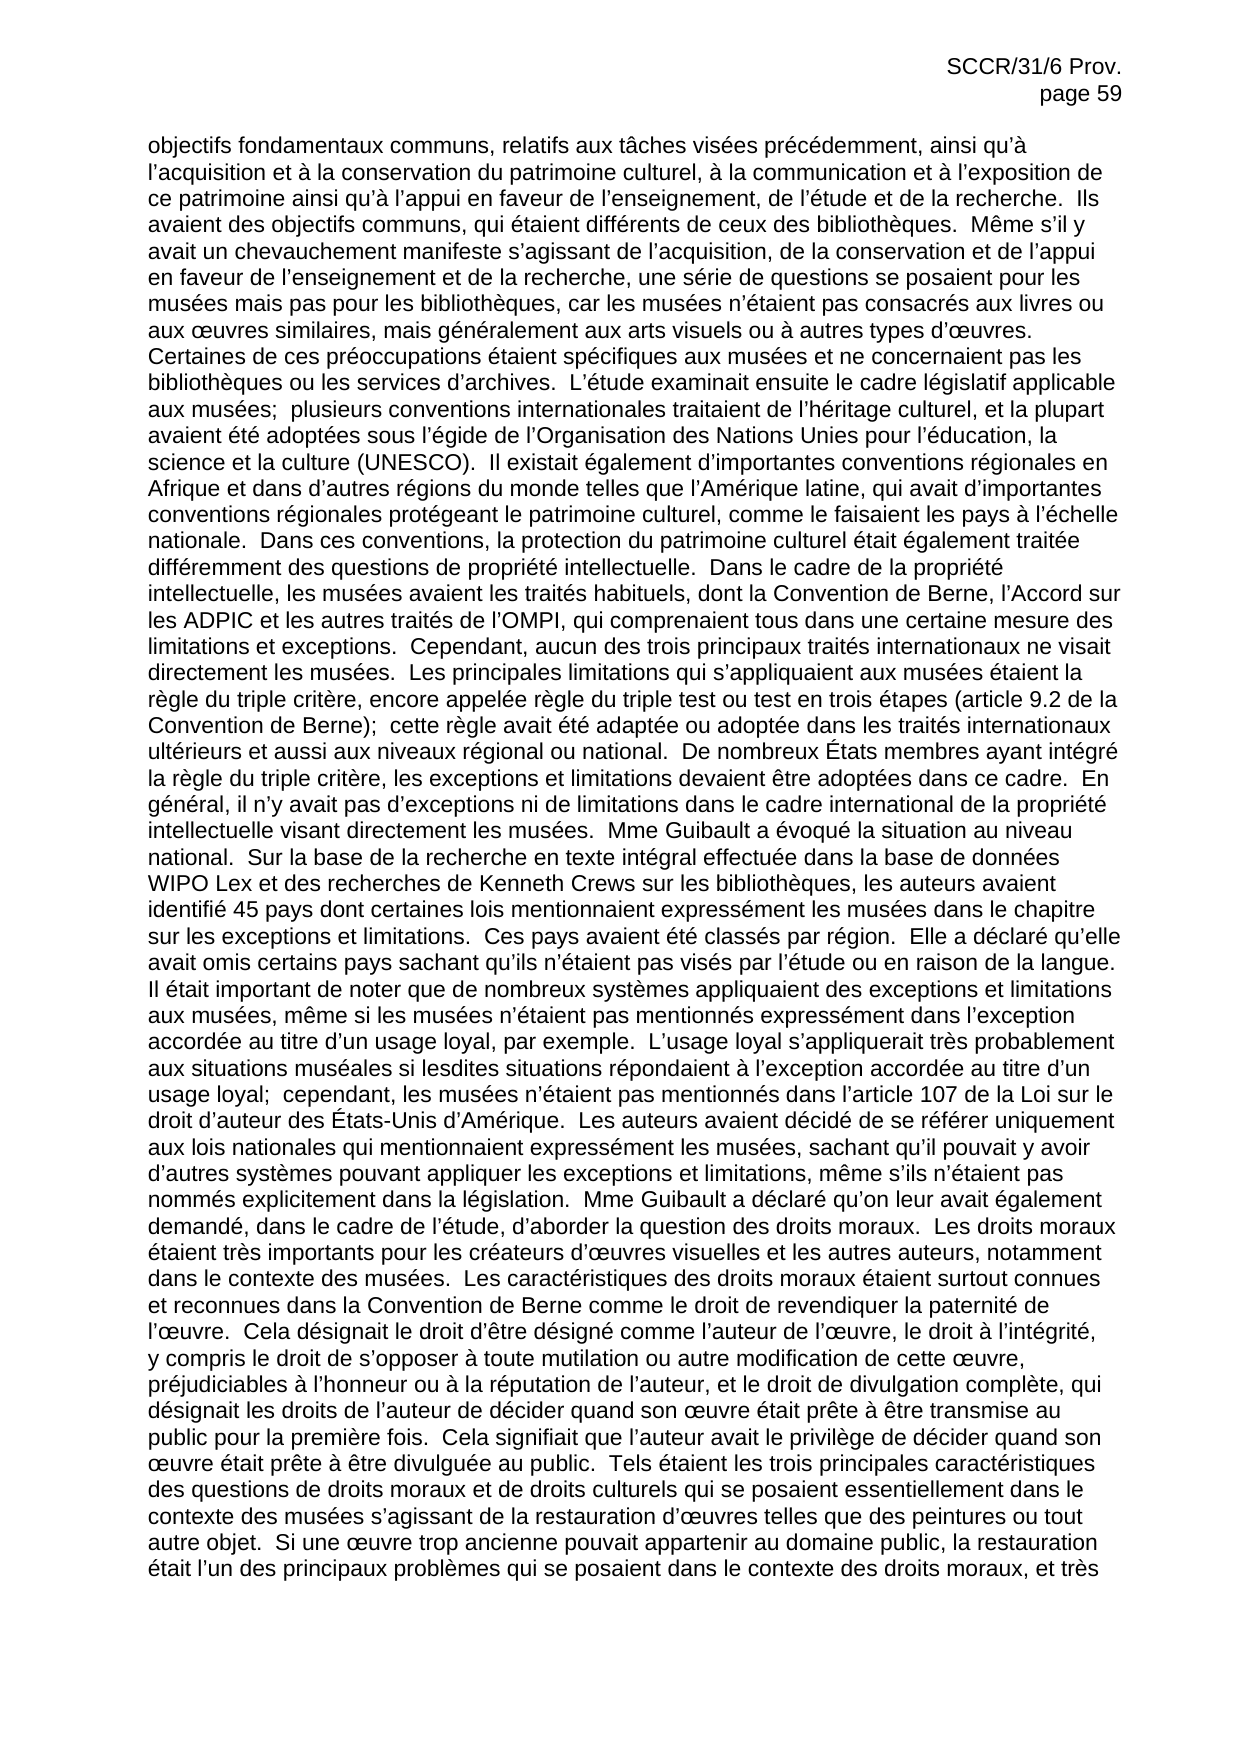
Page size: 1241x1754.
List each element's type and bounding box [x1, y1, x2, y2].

text [148, 132, 1122, 1582]
